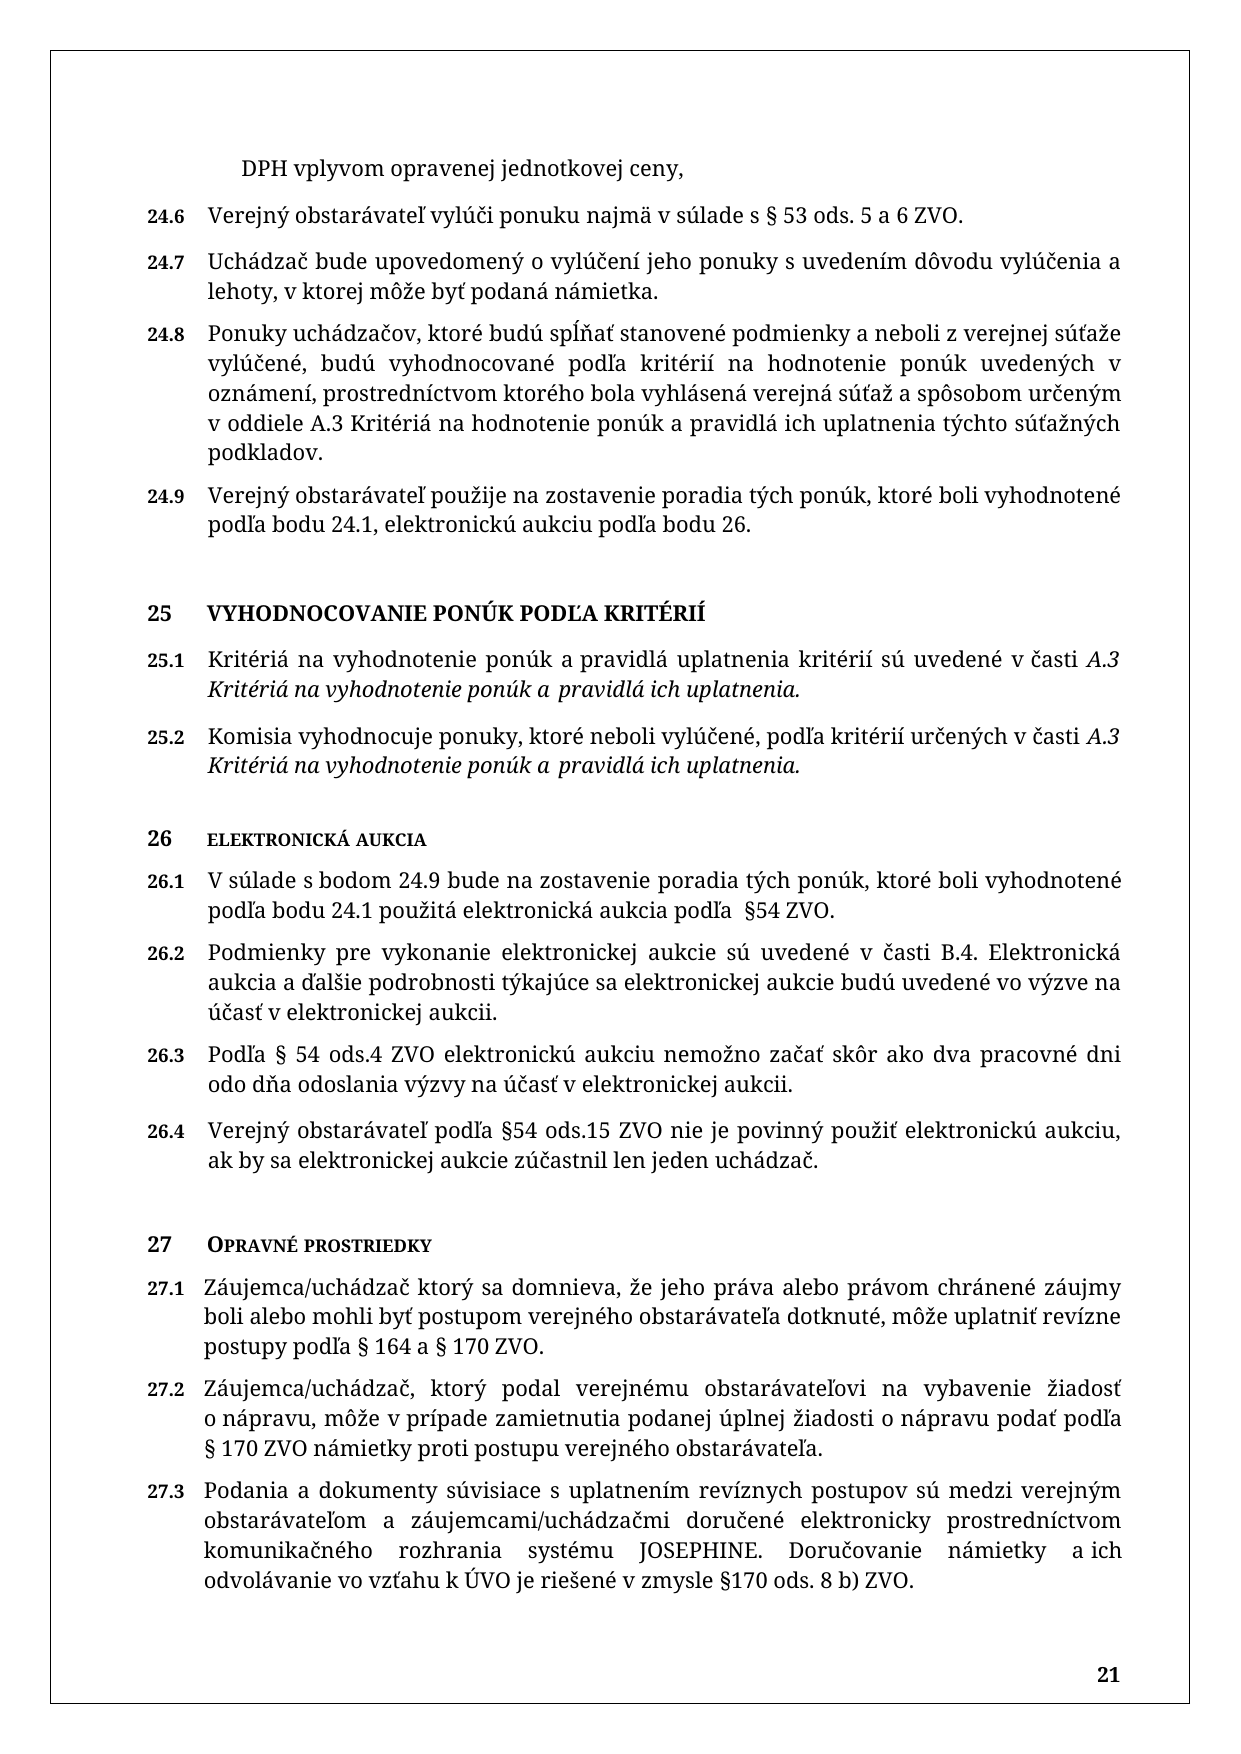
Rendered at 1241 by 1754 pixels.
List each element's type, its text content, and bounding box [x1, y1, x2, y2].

list Podania a dokumenty súvisiace s uplatnením revíznych postupov sú medzi verejným obstarávateľom a záujemcami/uchádzačmi doručené elektronicky prostredníctvom komunikačného rozhrania systému JOSEPHINE. Doručovanie námietky a ich odvolávanie vo vzťahu k ÚVO je riešené v zmysle §170 ods. 8 b) ZVO. [147, 1475, 1122, 1594]
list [204, 153, 1122, 183]
list Ponuky uchádzačov, ktoré budú spĺňať stanovené podmienky a neboli z verejnej súťaže vylúčené, budú vyhodnocované podľa kritérií na hodnotenie ponúk uvedených v oznámení, prostredníctvom ktorého bola vyhlásená verejná súťaž a spôsobom určeným v oddiele A.3 Kritériá na hodnotenie ponúk a pravidlá ich uplatnenia týchto súťažných podkladov. [147, 318, 1122, 467]
list Verejný obstarávateľ použije na zostavenie poradia tých ponúk, ktoré boli vyhodnotené podľa bodu 24.1, elektronickú aukciu podľa bodu 26. [147, 480, 1122, 539]
subtitle VYHODNOCOVANIE PONÚK PODĽA KRITÉRIÍ [147, 598, 1122, 628]
subtitle Opravné prostriedky [147, 1229, 1122, 1259]
list Záujemca/uchádzač, ktorý podal verejnému obstarávateľovi na vybavenie žiadosť o nápravu, môže v prípade zamietnutia podanej úplnej žiadosti o nápravu podať podľa § 170 ZVO námietky proti postupu verejného obstarávateľa. [147, 1373, 1122, 1463]
list Podľa § 54 ods.4 ZVO elektronickú aukciu nemožno začať skôr ako dva pracovné dni odo dňa odoslania výzvy na účasť v elektronickej aukcii. [147, 1039, 1122, 1098]
list V súlade s bodom 24.9 bude na zostavenie poradia tých ponúk, ktoré boli vyhodnotené podľa bodu 24.1 použitá elektronická aukcia podľa §54 ZVO. [147, 865, 1122, 924]
list Záujemca/uchádzač ktorý sa domnieva, že jeho práva alebo právom chránené záujmy boli alebo mohli byť postupom verejného obstarávateľa dotknuté, môže uplatniť revízne postupy podľa § 164 a § 170 ZVO. [147, 1272, 1122, 1361]
list Verejný obstarávateľ podľa §54 ods.15 ZVO nie je povinný použiť elektronickú aukciu, ak by sa elektronickej aukcie zúčastnil len jeden uchádzač. [147, 1115, 1122, 1174]
subtitle elektronická aukcia [147, 822, 1122, 852]
list Kritériá na vyhodnotenie ponúk a pravidlá uplatnenia kritérií sú uvedené v časti A.3 Kritériá na vyhodnotenie ponúk a pravidlá ich uplatnenia. [147, 644, 1122, 704]
list Podmienky pre vykonanie elektronickej aukcie sú uvedené v časti B.4. Elektronická aukcia a ďalšie podrobnosti týkajúce sa elektronickej aukcie budú uvedené vo výzve na účasť v elektronickej aukcii. [147, 937, 1122, 1026]
list Uchádzač bude upovedomený o vylúčení jeho ponuky s uvedením dôvodu vylúčenia a lehoty, v ktorej môže byť podaná námietka. [147, 246, 1122, 306]
list Verejný obstarávateľ vylúči ponuku najmä v súlade s § 53 ods. 5 a 6 ZVO. [147, 200, 1122, 229]
list Komisia vyhodnocuje ponuky, ktoré neboli vylúčené, podľa kritérií určených v časti A.3 Kritériá na vyhodnotenie ponúk a pravidlá ich uplatnenia. [147, 721, 1122, 780]
